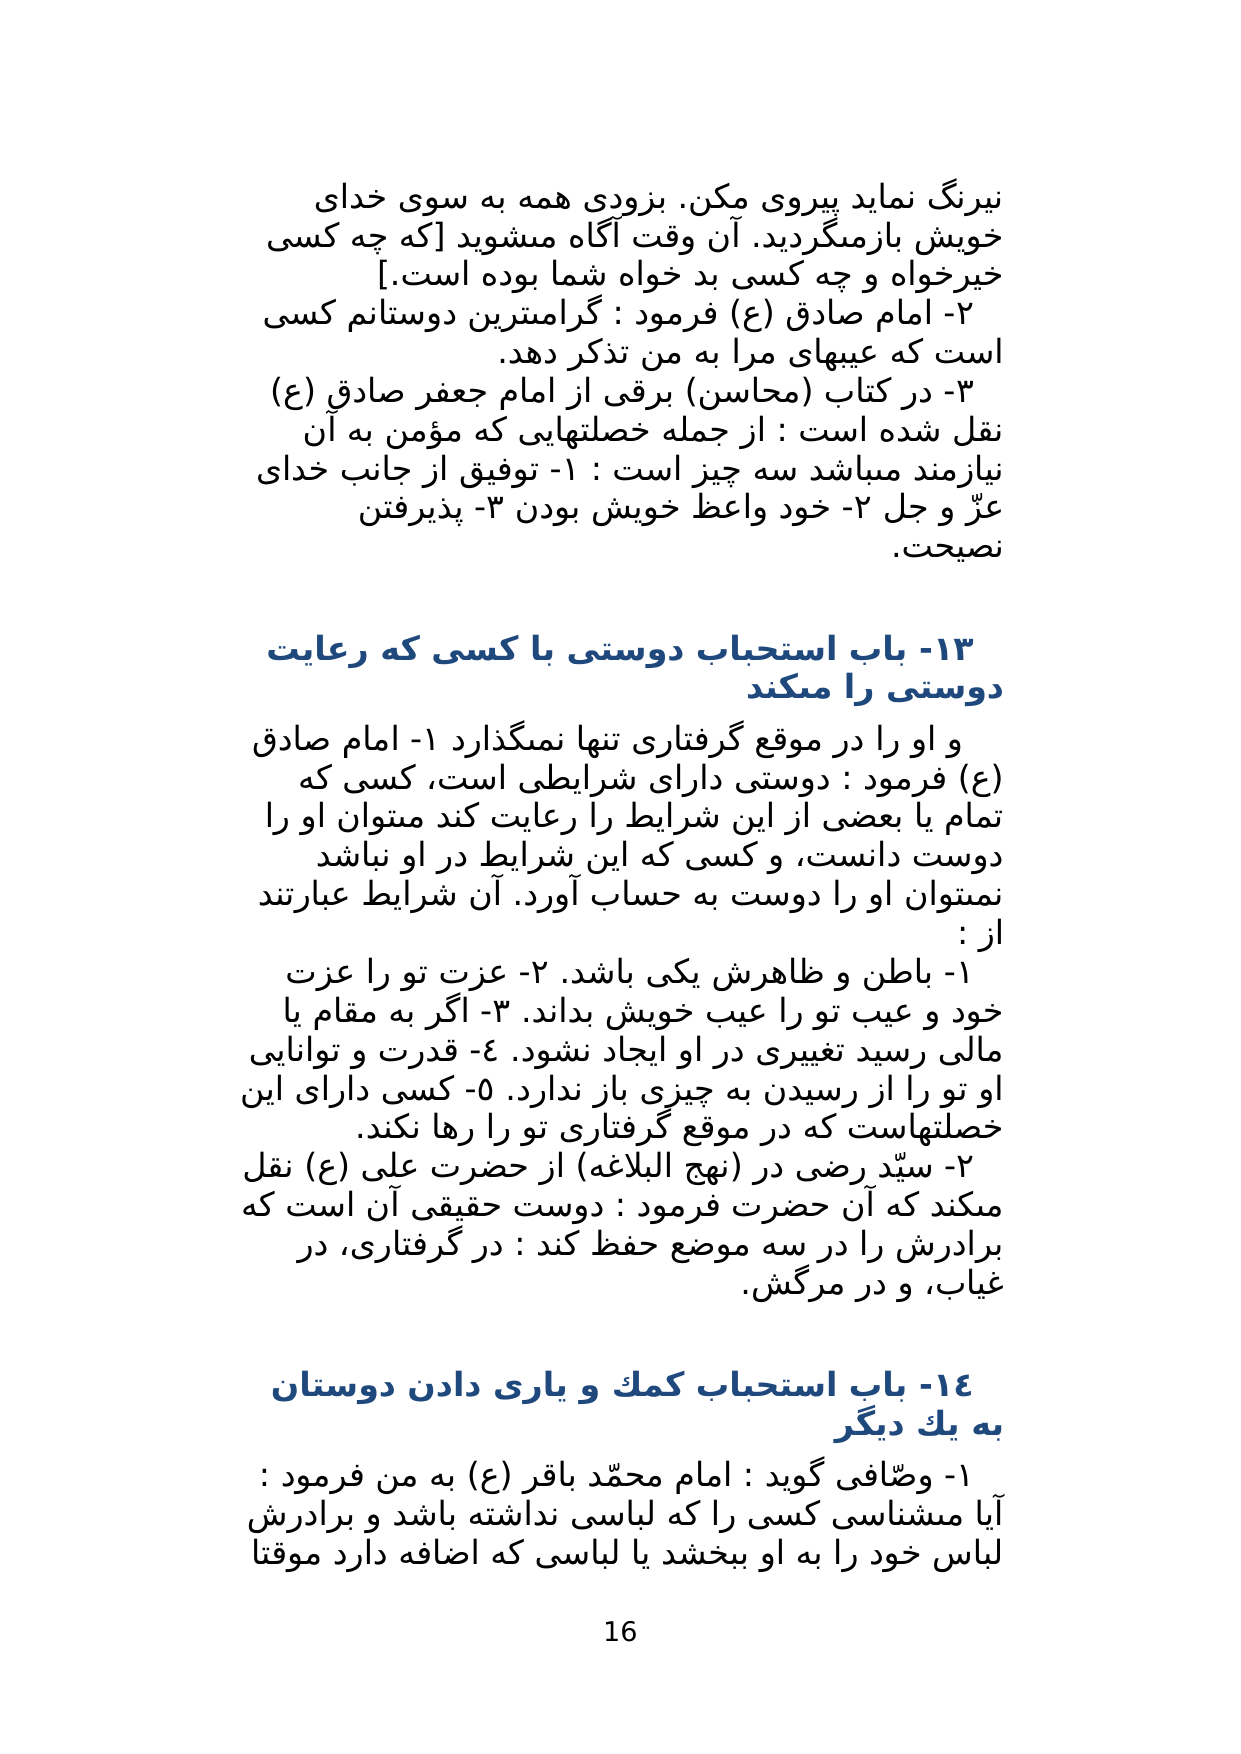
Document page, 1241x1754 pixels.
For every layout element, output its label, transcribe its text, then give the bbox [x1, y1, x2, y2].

subtitle ١٣- باب استحباب دوستى با كسى كه رعايت دوستى را مى‏كند [236, 629, 1004, 707]
text ٣- در كتاب (محاسن) برقى از امام جعفر صادق (ع) نقل شده است : از جمله خصلتهايى كه مؤمن به آن نيازمند مى‏باشد سه چيز است : ١- توفيق از جانب خداى عزّ و جل ٢- خود واعظ خويش بودن ٣- پذيرفتن نصيحت. [236, 371, 1004, 566]
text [236, 177, 1004, 294]
text ٢- امام صادق (ع) فرمود : گرامى‏ترين دوستانم كسى است كه عيبهاى مرا به من تذكر دهد. [236, 294, 1004, 371]
subtitle ١٤- باب استحباب كمك و يارى دادن دوستان به يك ديگر [236, 1365, 1004, 1443]
text ١- باطن و ظاهرش يكى باشد. ٢- عزت تو را عزت خود و عيب تو را عيب خويش بداند. ٣- اگر به مقام يا مالى رسيد تغييرى در او ايجاد نشود. ٤- قدرت و توانايى او تو را از رسيدن به چيزى باز ندارد. ٥- كسى داراى اين خصلتهاست كه در موقع گرفتارى تو را رها نكند. [236, 952, 1004, 1147]
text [236, 1456, 1004, 1572]
text و او را در موقع گرفتارى تنها نمى‏گذارد ١- امام صادق (ع) فرمود : دوستى داراى شرايطى است، كسى كه تمام يا بعضى از اين شرايط را رعايت كند مى‏توان او را دوست دانست، و كسى كه اين شرايط در او نباشد نمى‏توان او را دوست به حساب آورد. آن شرايط عبارتند از : [236, 719, 1004, 952]
text ٢- سيّد رضى در (نهج البلاغه) از حضرت على (ع) نقل مى‏كند كه آن حضرت فرمود : دوست حقيقى آن است كه برادرش را در سه موضع حفظ كند : در گرفتارى، در غياب، و در مرگش. [236, 1147, 1004, 1302]
